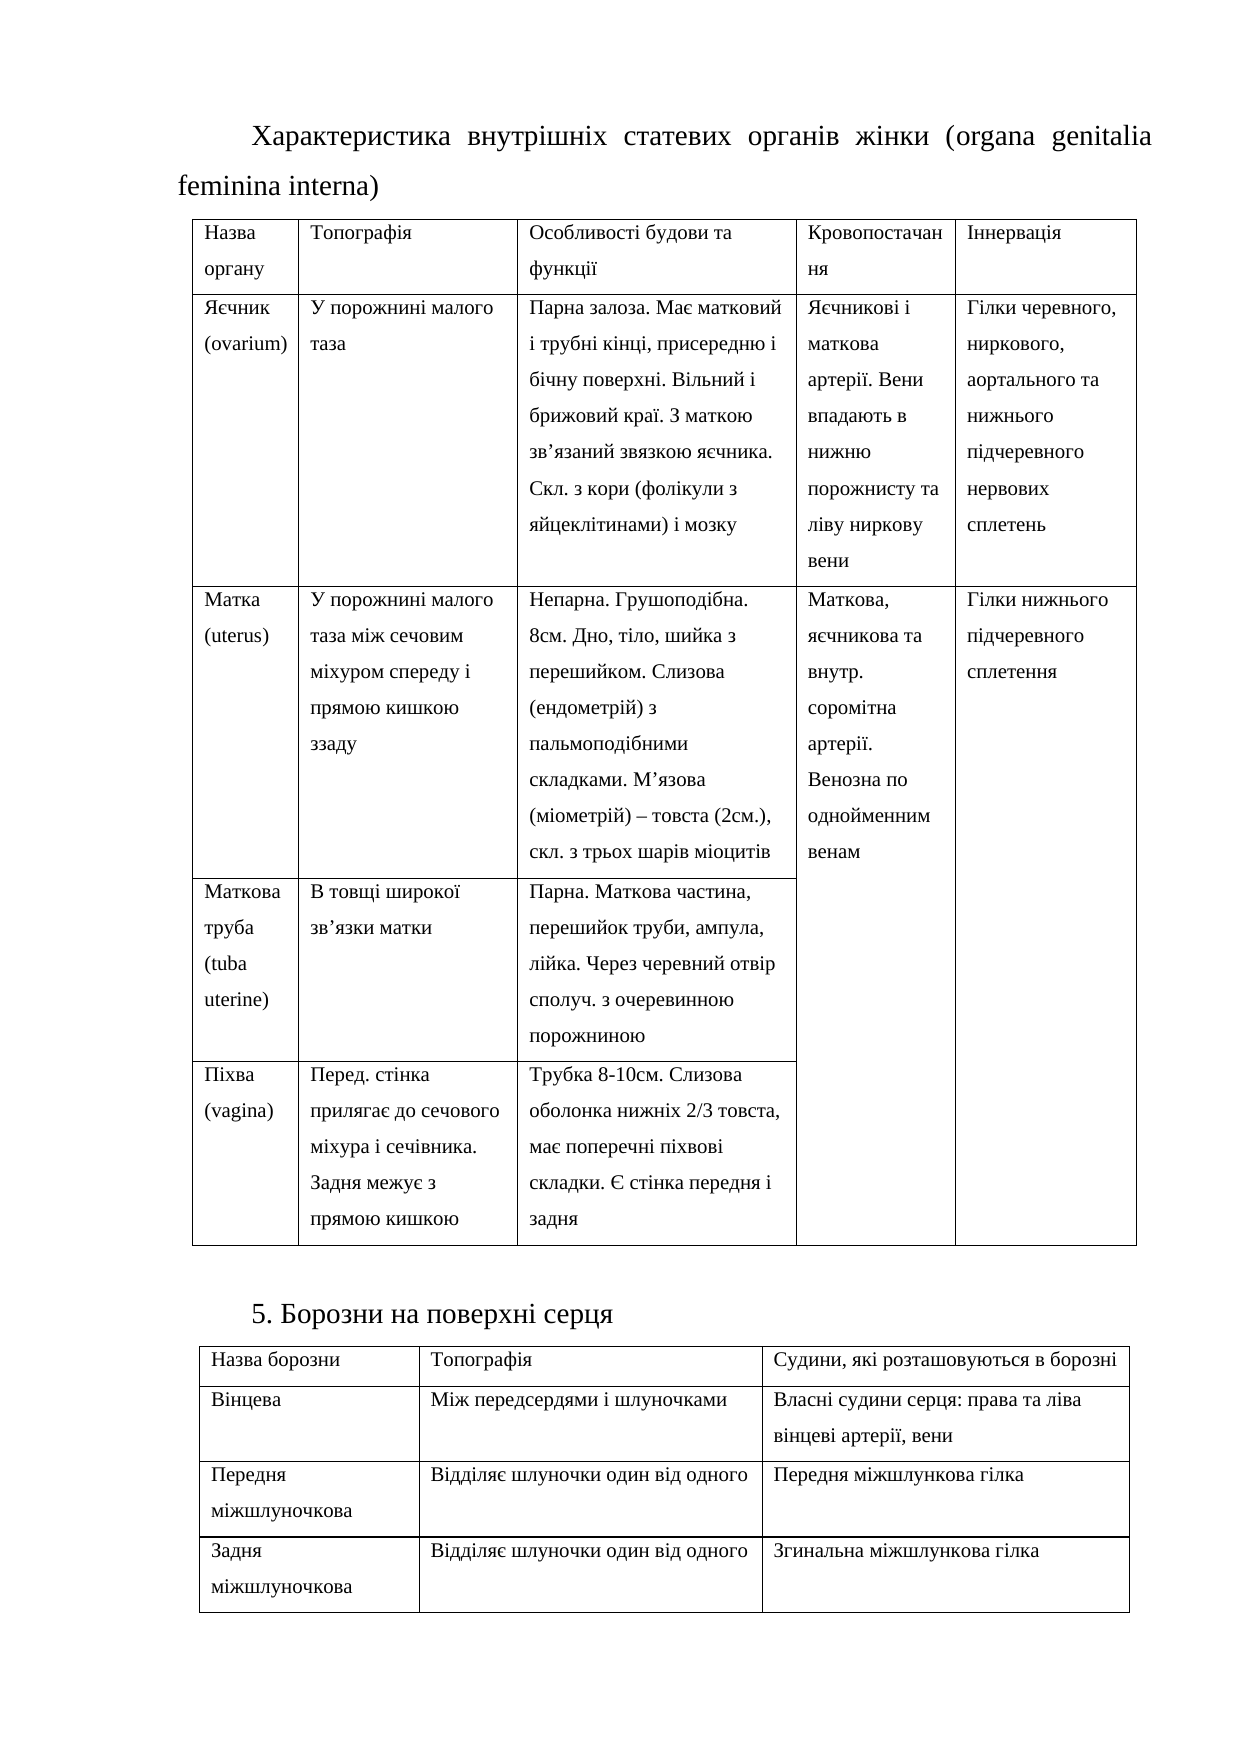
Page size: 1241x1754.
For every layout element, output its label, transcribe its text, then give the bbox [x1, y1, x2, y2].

text 5. Борозни на поверхні серця [177, 1296, 1152, 1329]
table_cell Передня міжшлуночкова [200, 1462, 419, 1536]
table_cell Задня міжшлуночкова [200, 1538, 419, 1612]
table_cell Між передсердями і шлуночками [420, 1387, 762, 1461]
table_header Кровопостачання [797, 220, 955, 294]
table_cell Передня міжшлункова гілка [763, 1462, 1129, 1536]
table_cell Вінцева [200, 1387, 419, 1461]
table_header Особливості будови та функції [518, 220, 796, 294]
table_header Топографія [420, 1347, 762, 1386]
table_cell У порожнині малого таза [299, 295, 517, 586]
table_header Назва органу [193, 220, 298, 294]
table_cell Власні судини серця: права та ліва вінцеві артерії, вени [763, 1387, 1129, 1461]
table_cell Гілки нижнього підчеревного сплетення [956, 587, 1136, 1244]
table_header Іннервація [956, 220, 1136, 294]
table_cell Матка (uterus) [193, 587, 298, 877]
table_cell В товщі широкої зв’язки матки [299, 879, 517, 1061]
table_cell Парна залоза. Має матковий і трубні кінці, присередню і бічну поверхні. Вільний і брижовий краї. З маткою зв’язаний звязкою яєчника. Скл. з кори (фолікули з яйцеклітинами) і мозку [518, 295, 796, 586]
table_cell Відділяє шлуночки один від одного [420, 1462, 762, 1536]
table_cell Піхва (vagina) [193, 1062, 298, 1244]
table_cell Трубка 8-10см. Слизова оболонка нижніх 2/3 товста, має поперечні піхвові складки. Є стінка передня і задня [518, 1062, 796, 1244]
table_cell Непарна. Грушоподібна. 8см. Дно, тіло, шийка з перешийком. Слизова (ендометрій) з пальмоподібними складками. М’язова (міометрій) – товста (2см.), скл. з трьох шарів міоцитів [518, 587, 796, 877]
table_cell Відділяє шлуночки один від одного [420, 1538, 762, 1612]
table_header Назва борозни [200, 1347, 419, 1386]
table_cell Маткова, яєчникова та внутр. соромітна артерії. Венозна по однойменним венам [797, 587, 955, 1244]
table_cell Перед. стінка прилягає до сечового міхура і сечівника. Задня межує з прямою кишкою [299, 1062, 517, 1244]
table_cell Яєчникові і маткова артерії. Вени впадають в нижню порожнисту та ліву ниркову вени [797, 295, 955, 586]
table_cell Парна. Маткова частина, перешийок труби, ампула, лійка. Через черевний отвір сполуч. з очеревинною порожниною [518, 879, 796, 1061]
table_cell Маткова труба (tuba uterine) [193, 879, 298, 1061]
table_cell Гілки черевного, ниркового, аортального та нижнього підчеревного нервових сплетень [956, 295, 1136, 586]
text Характеристика внутрішніх статевих органів жінки (organa genitalia feminina interna) [177, 118, 1152, 202]
table_cell Згинальна міжшлункова гілка [763, 1538, 1129, 1612]
table_header Судини, які розташовуються в борозні [763, 1347, 1129, 1386]
table_cell У порожнині малого таза між сечовим міхуром спереду і прямою кишкою ззаду [299, 587, 517, 877]
table_header Топографія [299, 220, 517, 294]
table_cell Яєчник (ovarium) [193, 295, 298, 586]
